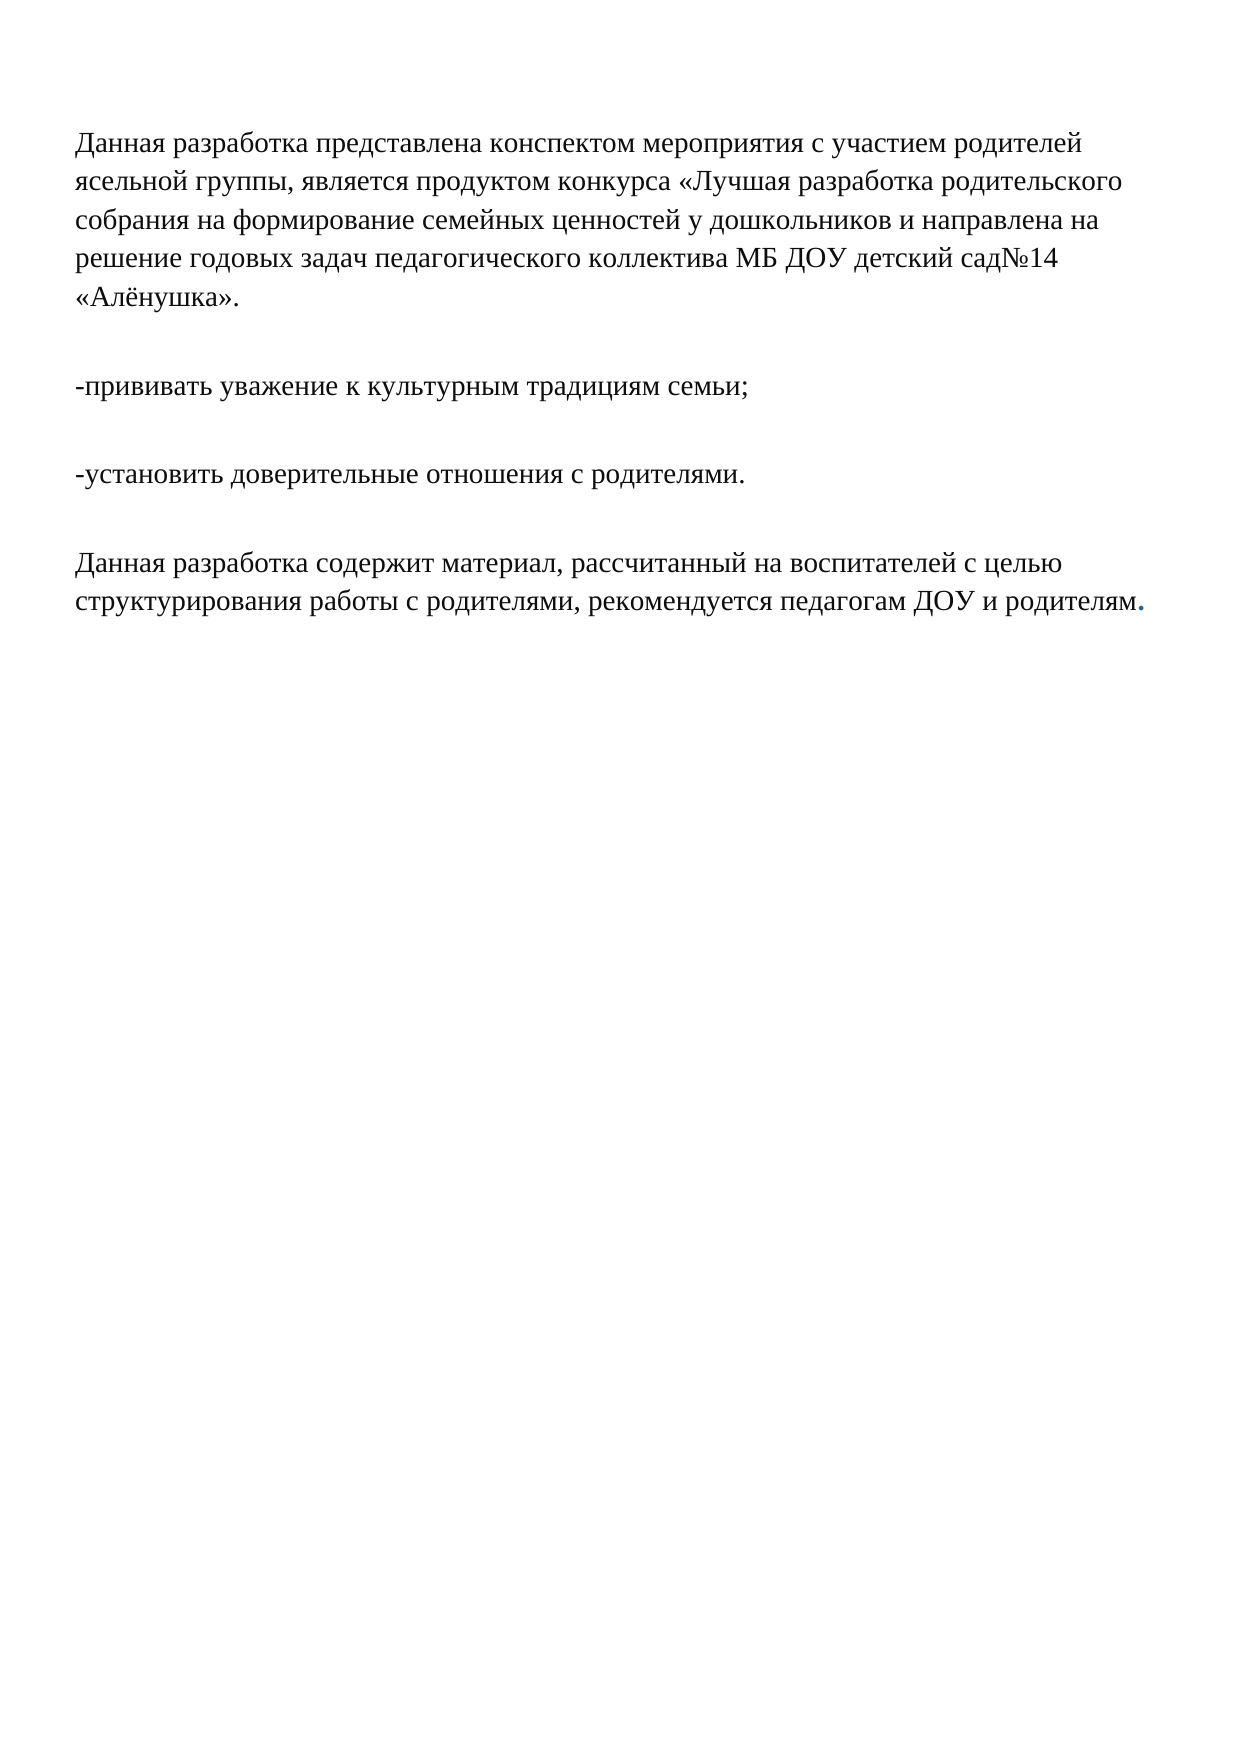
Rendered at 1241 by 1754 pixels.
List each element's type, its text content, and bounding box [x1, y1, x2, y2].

text Данная разработка представлена конспектом мероприятия с участием родителей ясельной группы, является продуктом конкурса «Лучшая разработка родительского собрания на формирование семейных ценностей у дошкольников и направлена на решение годовых задач педагогического коллектива МБ ДОУ детский сад№14 «Алёнушка». [75, 125, 1165, 313]
text -прививать уважение к культурным традициям семьи; [75, 368, 1165, 401]
text -установить доверительные отношения с родителями. [75, 456, 1165, 490]
text Данная разработка содержит материал, рассчитанный на воспитателей с целью структурирования работы с родителями, рекомендуется педагогам ДОУ и родителям. [75, 545, 1165, 617]
